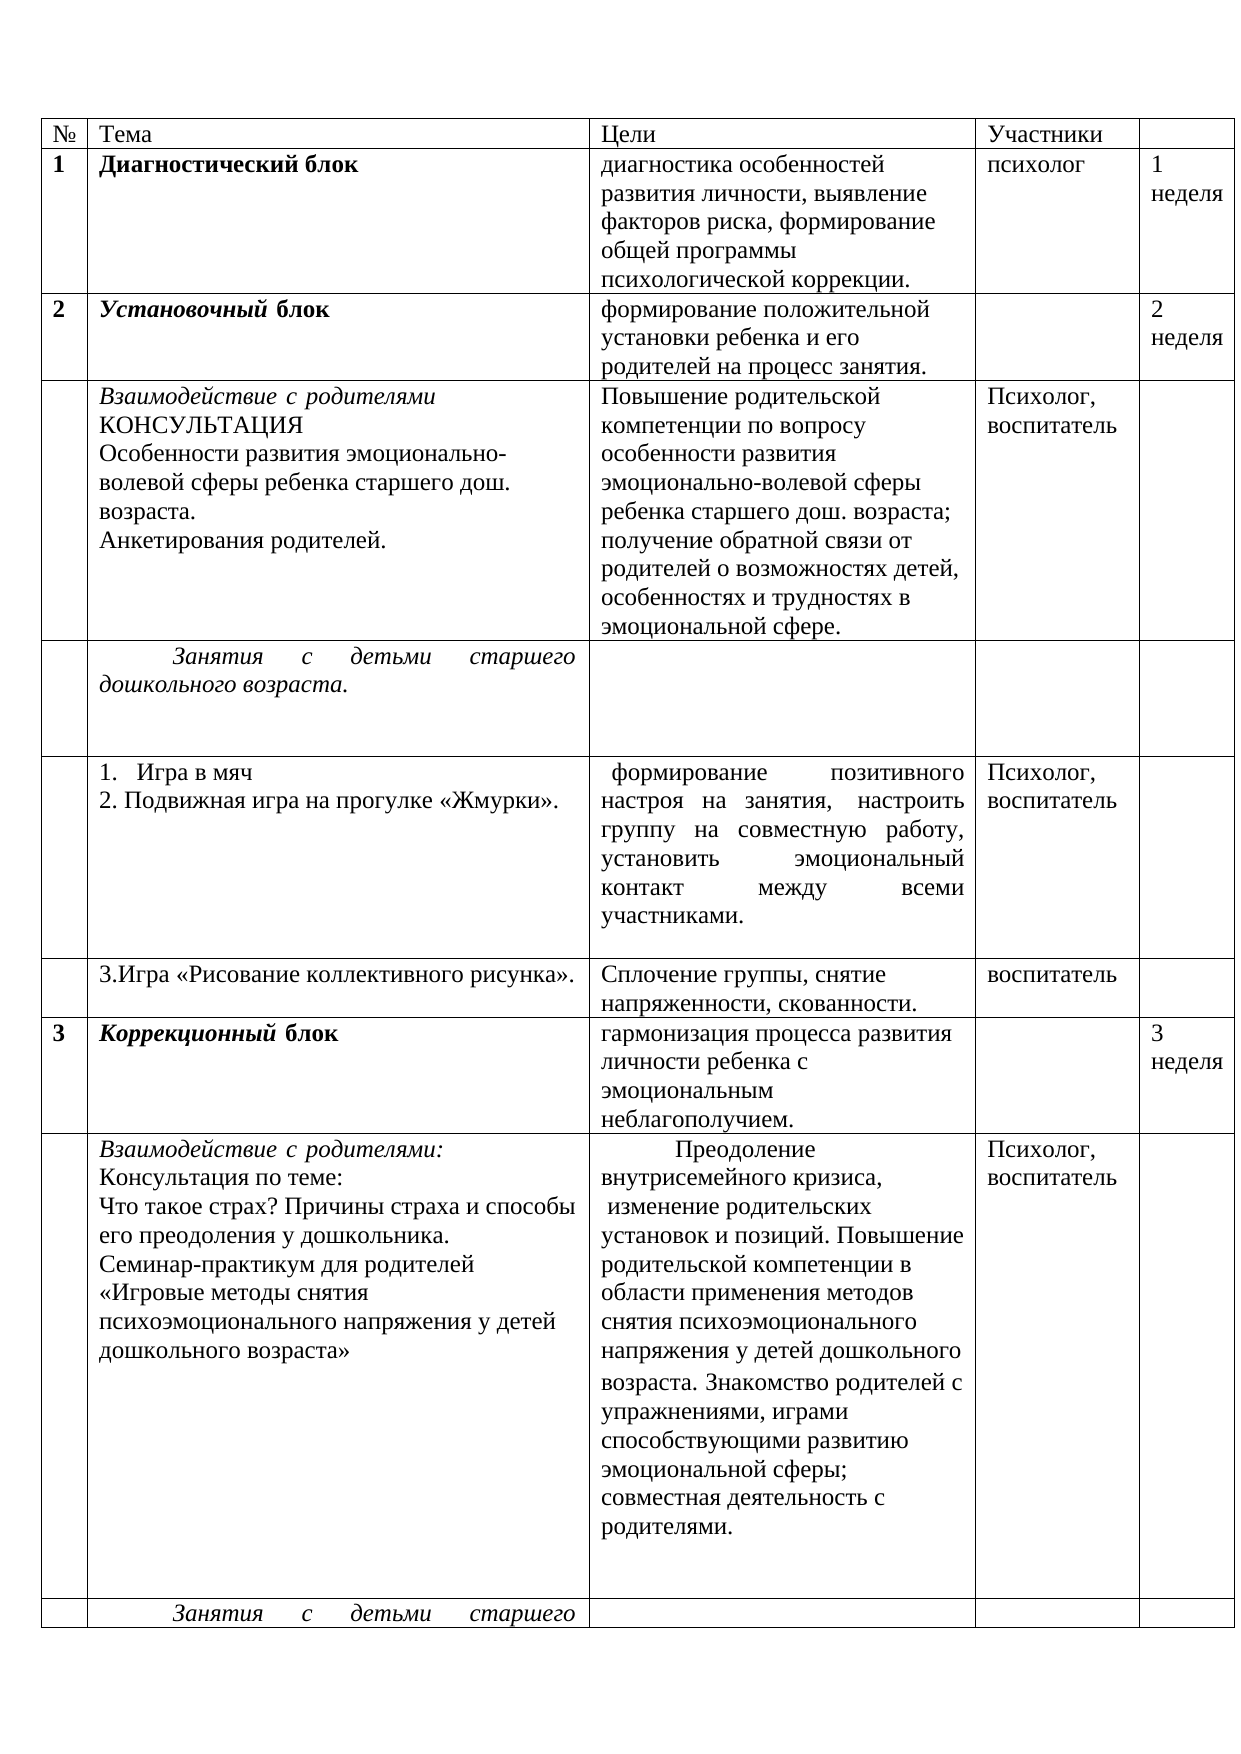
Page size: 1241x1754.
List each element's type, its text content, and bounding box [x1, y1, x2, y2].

table_cell 1 [42, 149, 87, 293]
table_cell [1140, 381, 1234, 640]
table_cell [1140, 959, 1234, 1017]
table_header Тема [88, 119, 589, 148]
table_cell Установочный блок [88, 294, 589, 380]
table_header Участники [976, 119, 1139, 148]
table_cell [590, 641, 975, 756]
table_cell Психолог, воспитатель [976, 1134, 1139, 1597]
table_cell 2 неделя [1140, 294, 1234, 380]
table_cell [1140, 1599, 1234, 1627]
table_cell формирование положительной установки ребенка и его родителей на процесс занятия. [590, 294, 975, 380]
table_cell Психолог, воспитатель [976, 381, 1139, 640]
table_cell Преодоление внутрисемейного кризиса, изменение родительских установок и позиций. Повышение родительской компетенции в области применения методов снятия психоэмоционального напряжения у детей дошкольного возраста. Знакомство родителей с упражнениями, играми способствующими развитию эмоциональной сферы; совместная деятельность с родителями. [590, 1134, 975, 1597]
table_cell [976, 1018, 1139, 1133]
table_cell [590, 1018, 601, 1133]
table_cell [42, 381, 87, 640]
table_cell Повышение родительской компетенции по вопросу особенности развития эмоционально-волевой сферы ребенка старшего дош. возраста; получение обратной связи от родителей о возможностях детей, особенностях и трудностях в эмоциональной сфере. [590, 381, 975, 640]
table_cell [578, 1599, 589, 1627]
table_cell гармонизация процесса развития личности ребенка с эмоциональным неблагополучием. [773, 1018, 975, 1133]
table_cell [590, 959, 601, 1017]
table_cell [1140, 1134, 1234, 1597]
table_cell Диагностический блок [88, 149, 589, 293]
table_cell [976, 641, 1139, 756]
table_cell 3 неделя [1140, 1018, 1234, 1133]
table_cell [42, 757, 87, 958]
table_cell Взаимодействие с родителями: Консультация по теме: Что такое страх? Причины страха и способы его преодоления у дошкольника. Семинар-практикум для родителей «Игровые методы снятия психоэмоционального напряжения у детей дошкольного возраста» [88, 1134, 589, 1597]
table_cell 1. Игра в мяч 2. Подвижная игра на прогулке «Жмурки». [88, 757, 589, 958]
table_cell воспитатель [976, 959, 1139, 1017]
table_cell 2 [42, 294, 87, 380]
table_cell 3 [42, 1018, 87, 1133]
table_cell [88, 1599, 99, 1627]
table_header [1140, 119, 1234, 148]
table_cell Психолог, воспитатель [976, 757, 1139, 958]
table_cell [976, 1599, 1139, 1627]
table_cell [42, 1599, 87, 1627]
table_cell Взаимодействие с родителями КОНСУЛЬТАЦИЯ Особенности развития эмоционально-волевой сферы ребенка старшего дош. возраста. Анкетирования родителей. [88, 381, 589, 640]
table_cell Коррекционный блок [88, 1018, 589, 1133]
table_cell [42, 641, 87, 756]
table_cell 1 неделя [1140, 149, 1234, 293]
table_cell 3.Игра «Рисование коллективного рисунка». [88, 959, 589, 1017]
table_cell [42, 959, 87, 1017]
table_cell [42, 1134, 87, 1597]
table_cell [1140, 757, 1234, 958]
table_cell [1140, 641, 1234, 756]
table_cell Занятия с детьми старшего дошкольного возраста. [88, 641, 589, 756]
table_cell [976, 294, 1139, 380]
table_cell [590, 1599, 975, 1627]
table_cell Сплочение группы, снятие напряженности, скованности. [886, 959, 975, 1017]
table_header Цели [590, 119, 975, 148]
table_cell формирование позитивного настроя на занятия, настроить группу на совместную работу, установить эмоциональный контакт между всеми участниками. [590, 757, 975, 958]
table_cell психолог [976, 149, 1139, 293]
table_cell диагностика особенностей развития личности, выявление факторов риска, формирование общей программы психологической коррекции. [590, 149, 975, 293]
